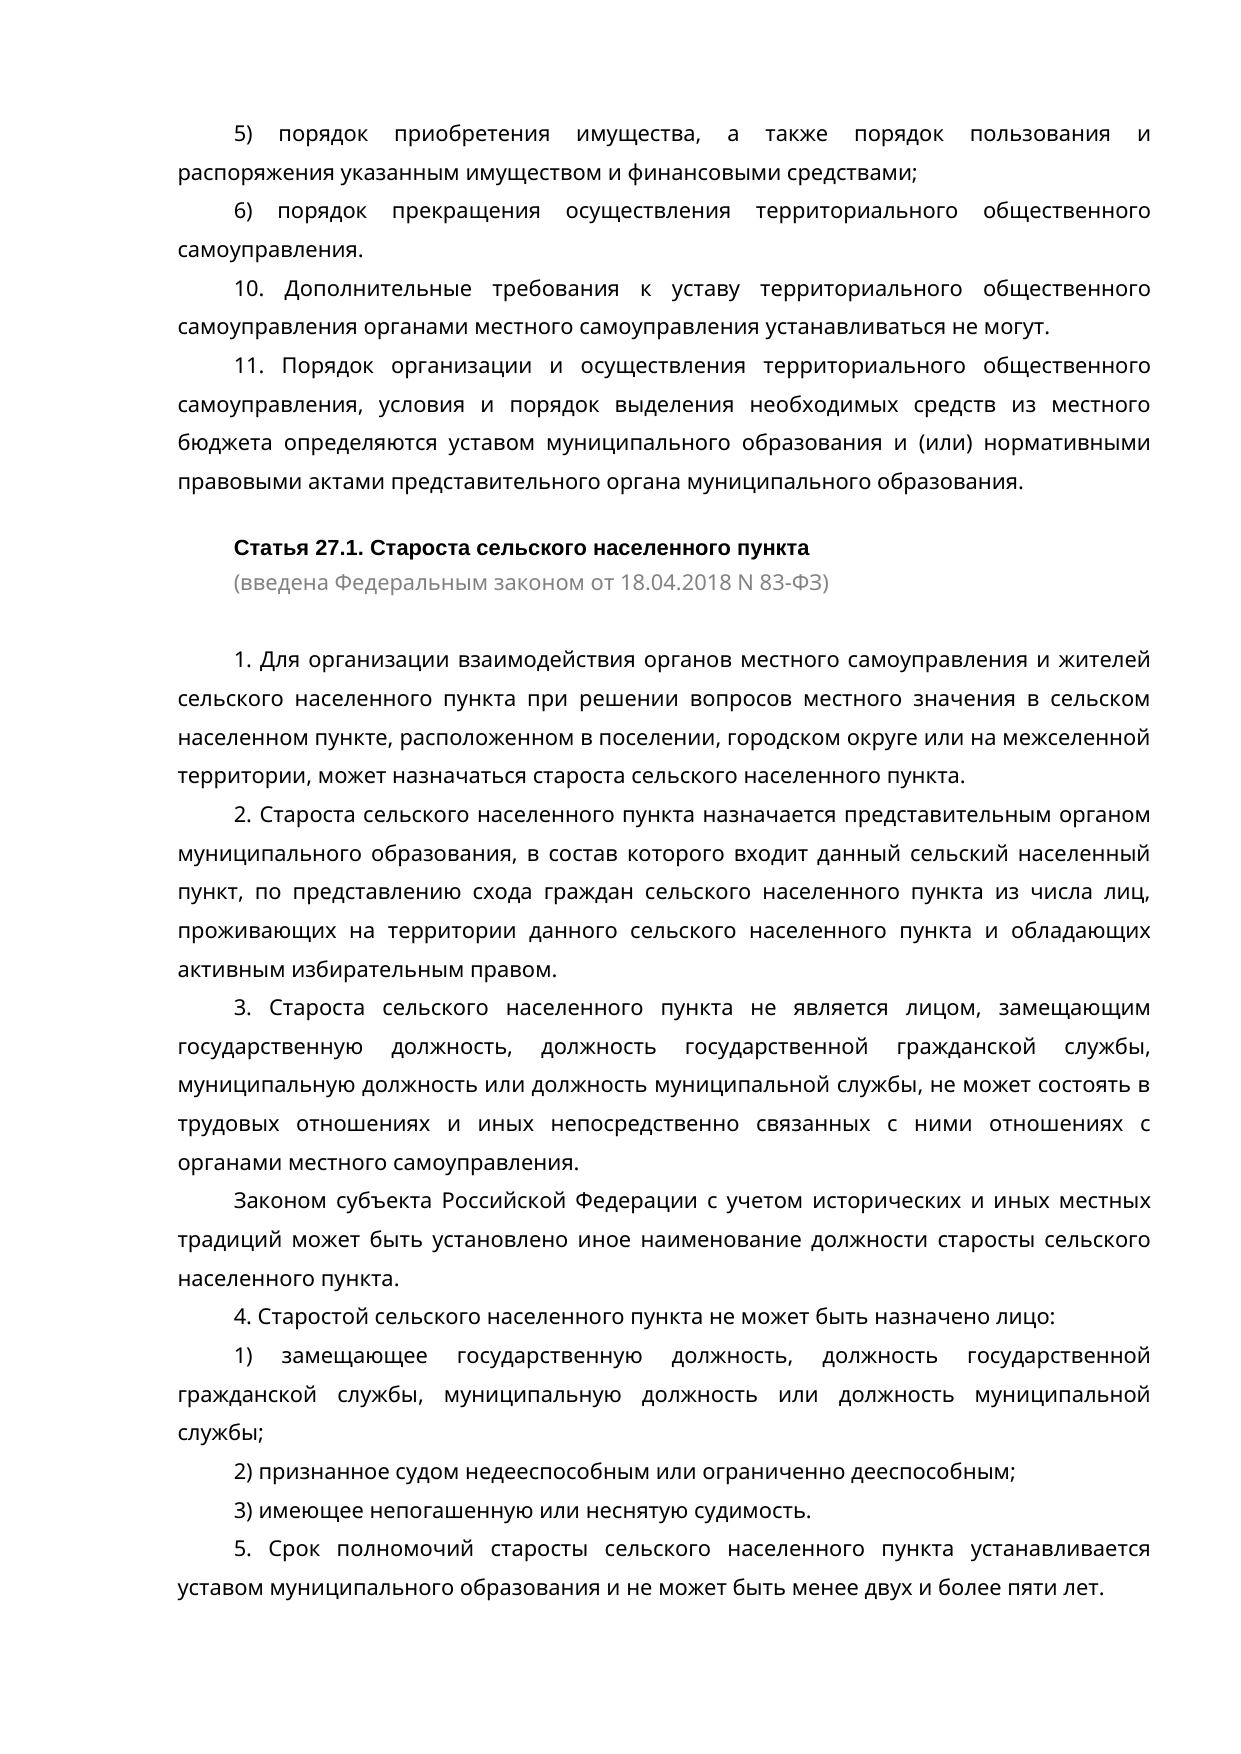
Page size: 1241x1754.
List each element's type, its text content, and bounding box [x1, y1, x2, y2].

text 1. Для организации взаимодействия органов местного самоуправления и жителей сельского населенного пункта при решении вопросов местного значения в сельском населенном пункте, расположенном в поселении, городском округе или на межселенной территории, может назначаться староста сельского населенного пункта. [177, 644, 1152, 790]
text 3) имеющее непогашенную или неснятую судимость. [177, 1494, 1152, 1524]
text Статья 27.1. Староста сельского населенного пункта [177, 534, 1152, 559]
text (введена Федеральным законом от 18.04.2018 N 83-ФЗ) [177, 567, 1152, 597]
text 4. Старостой сельского населенного пункта не может быть назначено лицо: [177, 1301, 1152, 1331]
text 5) порядок приобретения имущества, а также порядок пользования и распоряжения указанным имуществом и финансовыми средствами; [177, 118, 1152, 187]
text 3. Староста сельского населенного пункта не является лицом, замещающим государственную должность, должность государственной гражданской службы, муниципальную должность или должность муниципальной службы, не может состоять в трудовых отношениях и иных непосредственно связанных с ними отношениях с органами местного самоуправления. [177, 992, 1152, 1177]
text 2. Староста сельского населенного пункта назначается представительным органом муниципального образования, в состав которого входит данный сельский населенный пункт, по представлению схода граждан сельского населенного пункта из числа лиц, проживающих на территории данного сельского населенного пункта и обладающих активным избирательным правом. [177, 799, 1152, 983]
text Законом субъекта Российской Федерации с учетом исторических и иных местных традиций может быть установлено иное наименование должности старосты сельского населенного пункта. [177, 1185, 1152, 1292]
text 2) признанное судом недееспособным или ограниченно дееспособным; [177, 1456, 1152, 1486]
text 1) замещающее государственную должность, должность государственной гражданской службы, муниципальную должность или должность муниципальной службы; [177, 1340, 1152, 1447]
text 10. Дополнительные требования к уставу территориального общественного самоуправления органами местного самоуправления устанавливаться не могут. [177, 273, 1152, 341]
text 6) порядок прекращения осуществления территориального общественного самоуправления. [177, 195, 1152, 264]
text 11. Порядок организации и осуществления территориального общественного самоуправления, условия и порядок выделения необходимых средств из местного бюджета определяются уставом муниципального образования и (или) нормативными правовыми актами представительного органа муниципального образования. [177, 350, 1152, 496]
text 5. Срок полномочий старосты сельского населенного пункта устанавливается уставом муниципального образования и не может быть менее двух и более пяти лет. [177, 1533, 1152, 1602]
